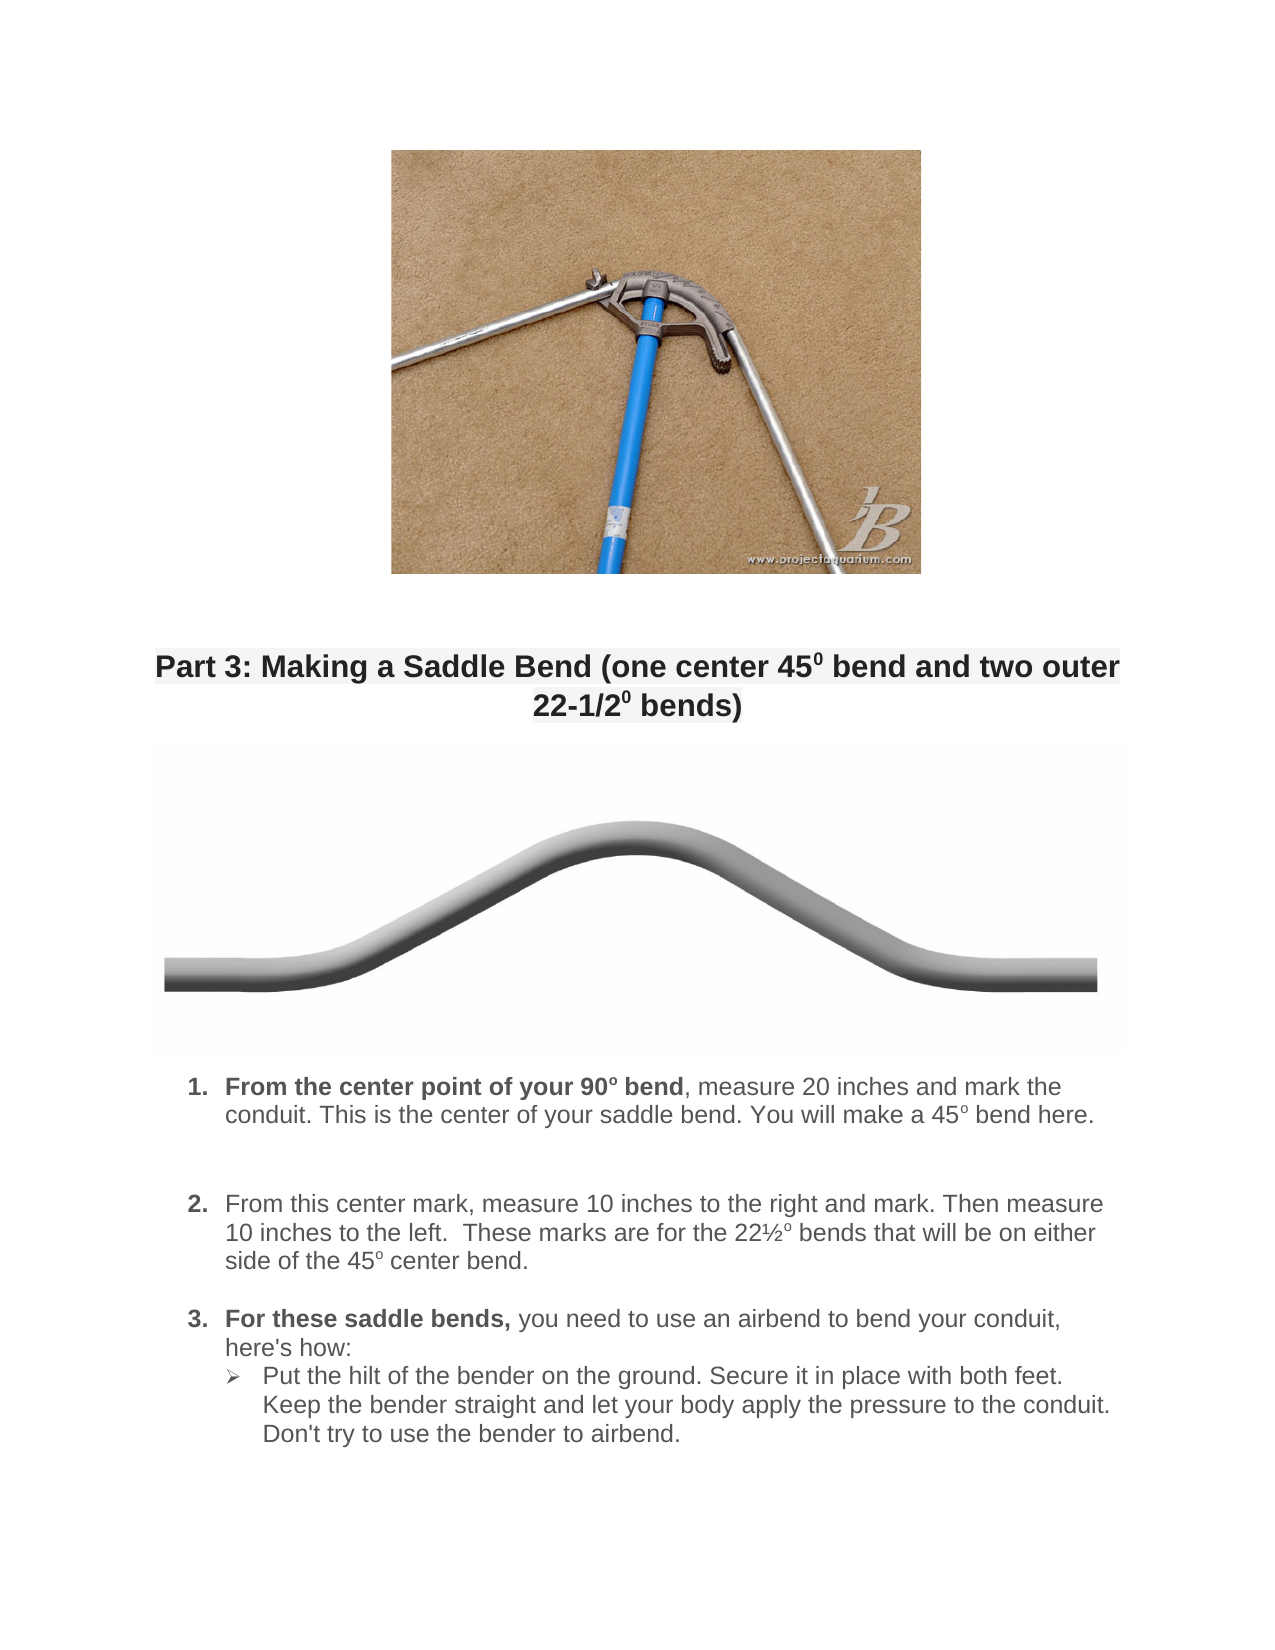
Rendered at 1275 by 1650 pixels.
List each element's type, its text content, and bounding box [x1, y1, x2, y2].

list For these saddle bends, you need to use an airbend to bend your conduit, here's how: [187, 1304, 1125, 1361]
text Part 3: Making a Saddle Bend (one center 450 bend and two outer 22-1/20 bends) [150, 648, 1125, 723]
picture [150, 742, 1125, 1053]
picture [391, 150, 922, 574]
list Put the hilt of the bender on the ground. Secure it in place with both feet. Keep the bender straight and let your body apply the pressure to the conduit. Don't try to use the bender to airbend. [225, 1361, 1125, 1447]
list From this center mark, measure 10 inches to the right and mark. Then measure 10 inches to the left. These marks are for the 22½o bends that will be on either side of the 45o center bend. [187, 1189, 1125, 1275]
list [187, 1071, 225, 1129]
